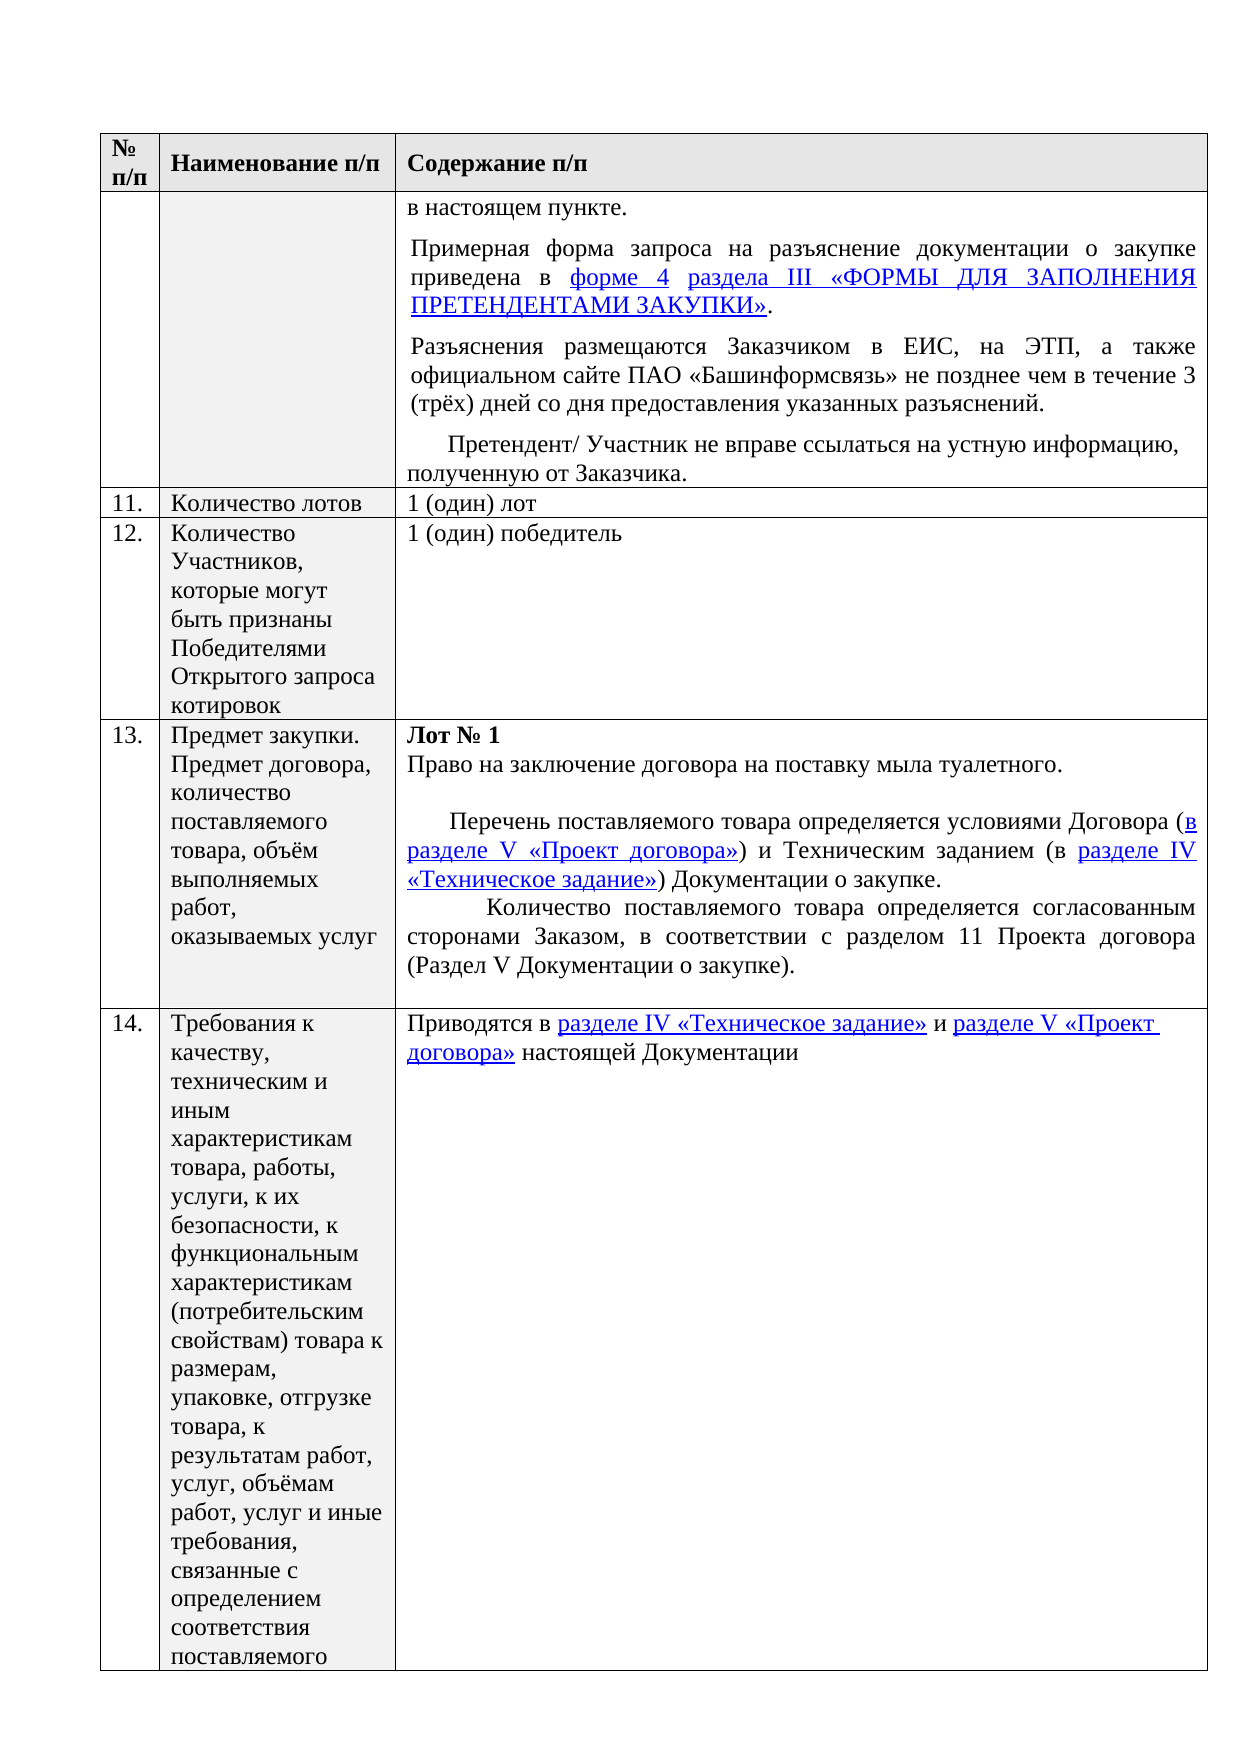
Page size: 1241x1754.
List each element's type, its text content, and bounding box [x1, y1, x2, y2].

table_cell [396, 192, 1207, 487]
table_cell 1 (один) победитель [396, 518, 1207, 719]
table_cell [101, 192, 159, 487]
table_header Наименование п/п [160, 134, 395, 191]
table_header Содержание п/п [396, 134, 1207, 191]
table_cell [101, 720, 159, 1007]
table_cell Количество Участников, которые могут быть признаны Победителями Открытого запроса котировок [160, 518, 395, 719]
table_cell [101, 518, 159, 719]
table_cell [101, 1009, 159, 1670]
table_cell 1 (один) лот [396, 488, 1207, 517]
table_cell Предмет закупки. Предмет договора, количество поставляемого товара, объём выполняемых работ, оказываемых услуг [160, 720, 395, 1007]
table_cell Количество лотов [160, 488, 395, 517]
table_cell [160, 1009, 395, 1670]
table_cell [396, 1009, 1207, 1670]
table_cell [160, 192, 395, 487]
table_header № п/п [101, 134, 159, 191]
table_cell Лот № 1 Право на заключение договора на поставку мыла туалетного. Перечень поставляемого товара определяется условиями Договора (в разделе V «Проект договора») и Техническим заданием (в разделе IV «Техническое задание») Документации о закупке. Количество поставляемого товара определяется согласованным сторонами Заказом, в соответствии с разделом 11 Проекта договора (Раздел V Документации о закупке). [396, 720, 1207, 1007]
table_cell [101, 488, 159, 517]
